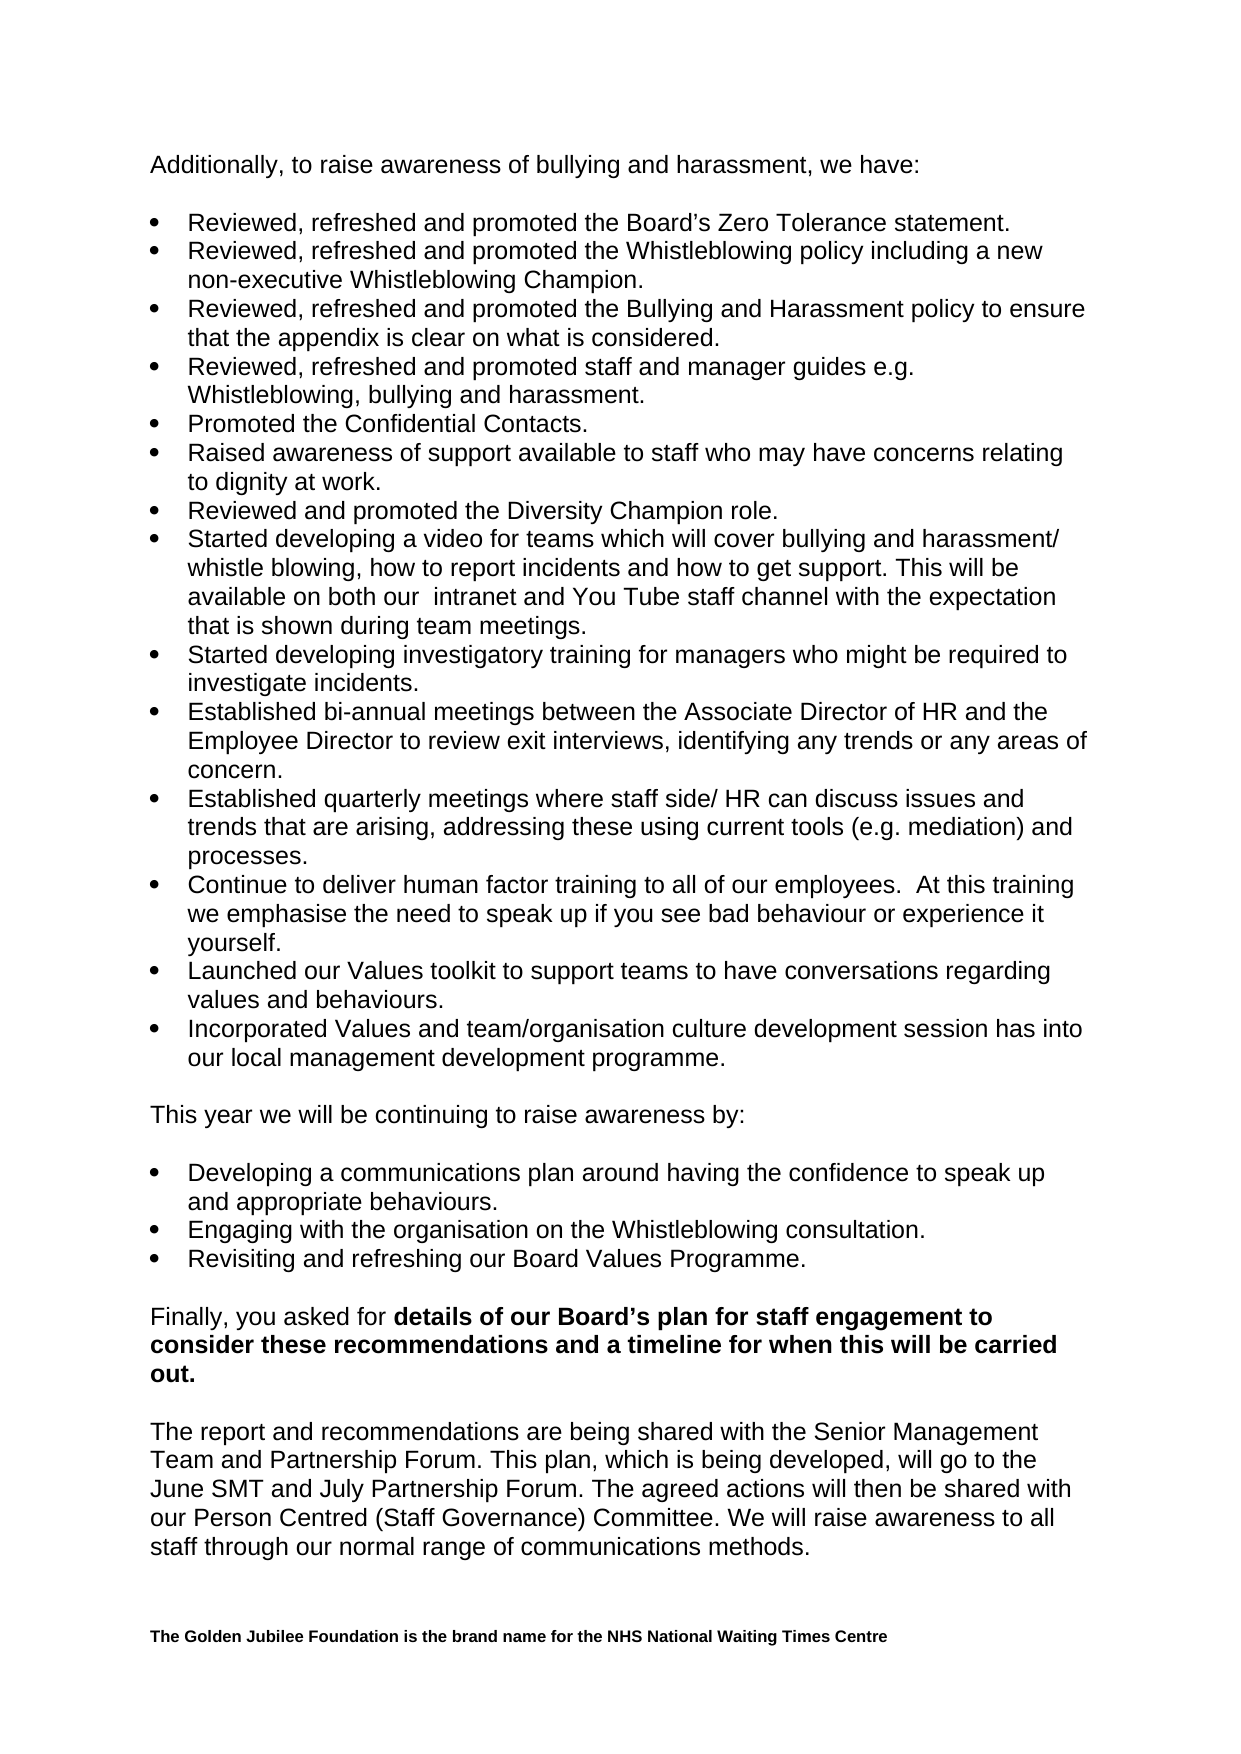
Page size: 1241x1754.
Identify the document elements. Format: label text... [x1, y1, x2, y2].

list Launched our Values toolkit to support teams to have conversations regarding values and behaviours. [150, 956, 1090, 1014]
list Started developing a video for teams which will cover bullying and harassment/ whistle blowing, how to report incidents and how to get support. This will be available on both our intranet and You Tube staff channel with the expectation that is shown during team meetings. [150, 524, 1090, 639]
list Reviewed, refreshed and promoted the Bullying and Harassment policy to ensure that the appendix is clear on what is considered. [150, 294, 1090, 352]
list Reviewed, refreshed and promoted the Whistleblowing policy including a new non-executive Whistleblowing Champion. [150, 236, 1090, 294]
list Started developing investigatory training for managers who might be required to investigate incidents. [150, 639, 1090, 697]
list Developing a communications plan around having the confidence to speak up and appropriate behaviours. [150, 1158, 1090, 1215]
list Reviewed and promoted the Diversity Champion role. [150, 496, 1090, 524]
list Reviewed, refreshed and promoted staff and manager guides e.g. Whistleblowing, bullying and harassment. [150, 352, 1090, 409]
text The report and recommendations are being shared with the Senior Management Team and Partnership Forum. This plan, which is being developed, will go to the June SMT and July Partnership Forum. The agreed actions will then be shared with our Person Centred (Staff Governance) Committee. We will raise awareness to all staff through our normal range of communications methods. [150, 1417, 1090, 1561]
text Finally, you asked for details of our Board’s plan for staff engagement to consider these recommendations and a timeline for when this will be carried out. [150, 1302, 1090, 1388]
list Engaging with the organisation on the Whistleblowing consultation. [150, 1215, 1090, 1244]
list Continue to deliver human factor training to all of our employees. At this training we emphasise the need to speak up if you see bad behaviour or experience it yourself. [150, 870, 1090, 956]
list Reviewed, refreshed and promoted the Board’s Zero Tolerance statement. [150, 207, 1090, 236]
list Established quarterly meetings where staff side/ HR can discuss issues and trends that are arising, addressing these using current tools (e.g. mediation) and processes. [150, 783, 1090, 870]
list Promoted the Confidential Contacts. [150, 409, 1090, 438]
list Established bi-annual meetings between the Associate Director of HR and the Employee Director to review exit interviews, identifying any trends or any areas of concern. [150, 697, 1090, 783]
list Raised awareness of support available to staff who may have concerns relating to dignity at work. [150, 438, 1090, 496]
text This year we will be continuing to raise awareness by: [150, 1100, 1090, 1129]
list Incorporated Values and team/organisation culture development session has into our local management development programme. [150, 1014, 1090, 1071]
text Additionally, to raise awareness of bullying and harassment, we have: [150, 150, 1090, 179]
list Revisiting and refreshing our Board Values Programme. [150, 1244, 1090, 1273]
